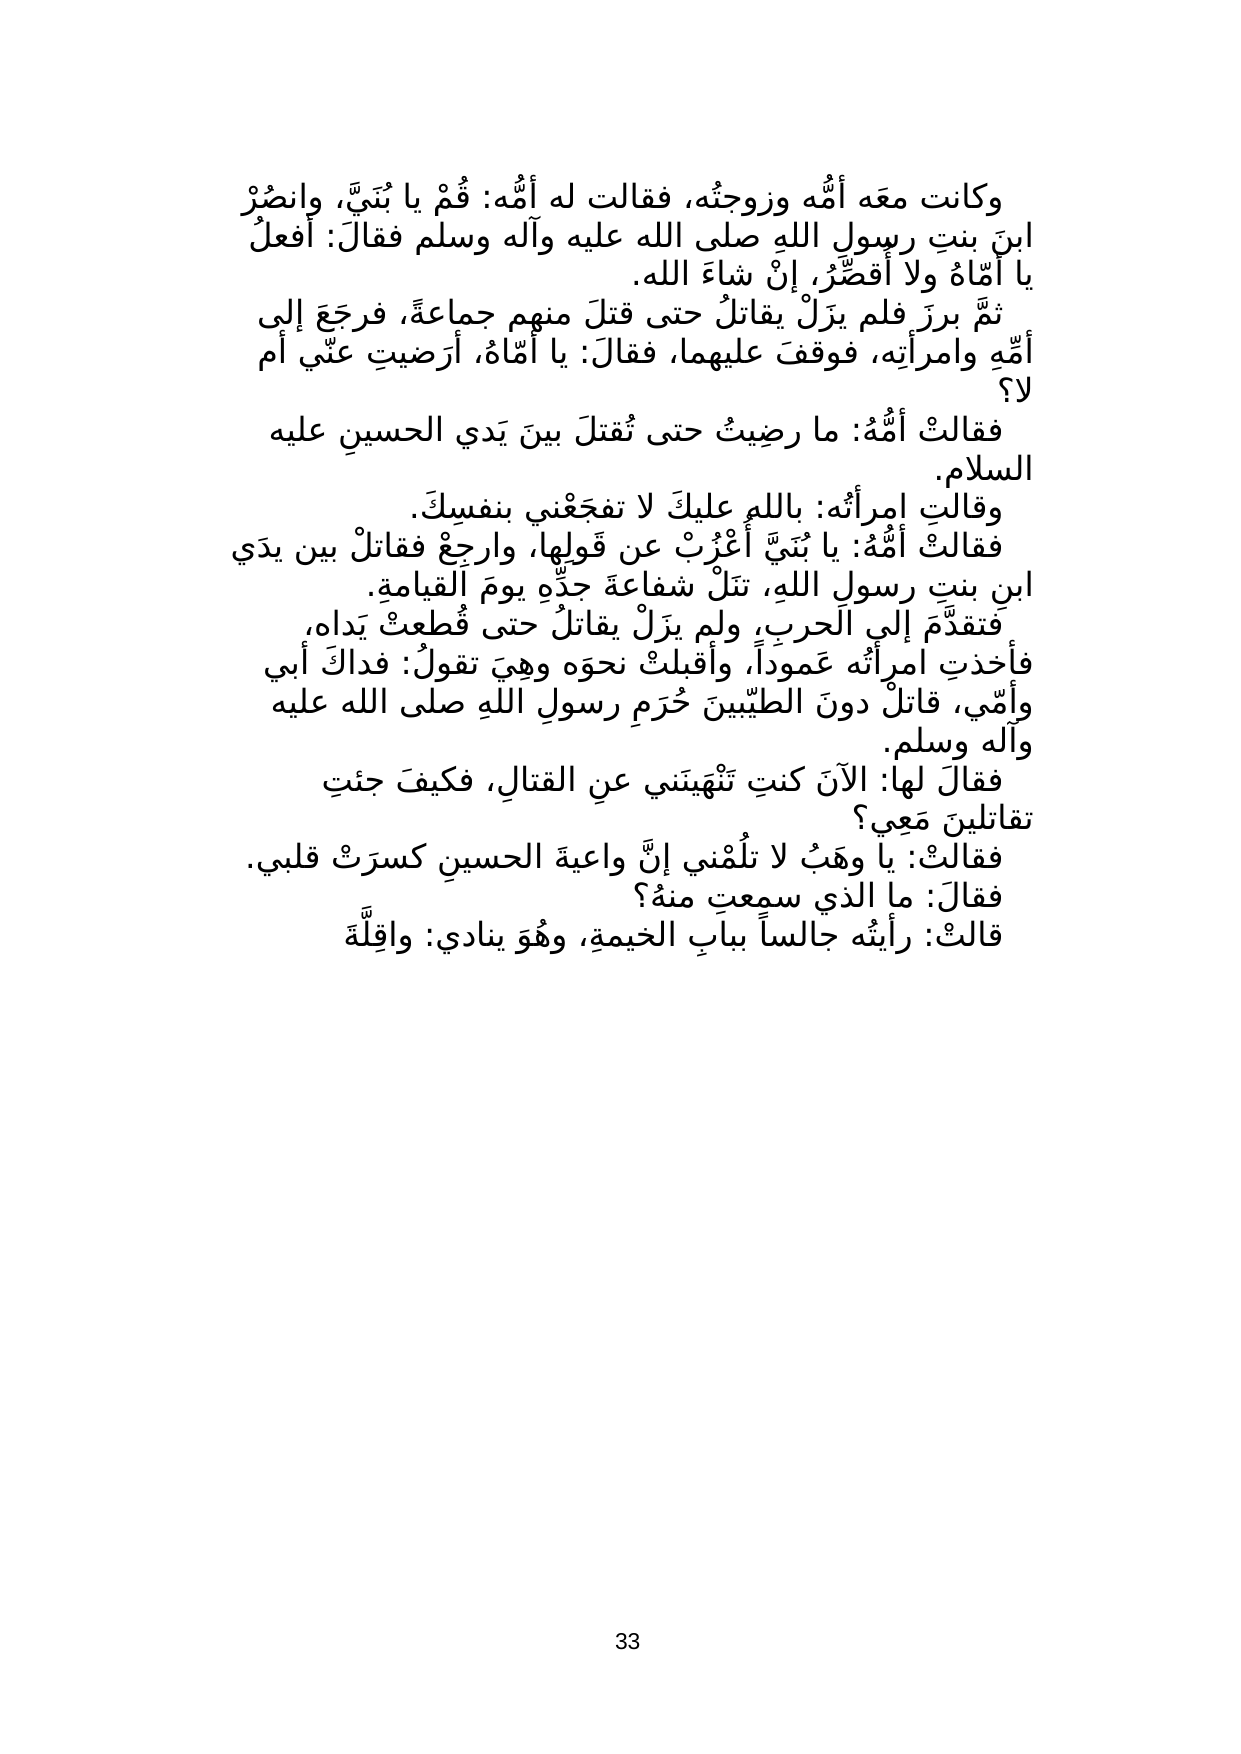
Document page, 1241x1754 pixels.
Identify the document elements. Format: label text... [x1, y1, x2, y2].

text قالتْ: رأيتُه جالساً ببابِ الخيمةِ، وهُوَ ينادي: واقِلَّةَ [222, 915, 1033, 954]
text فقالتْ أمُّهُ: يا بُنَيَّ أُعْزُبْ عن قَولِها، وارجِعْ فقاتلْ بين يدَي ابنِ بنتِ رسولِ اللهِ، تنَلْ شفاعةَ جدِّهِ يومَ القيامةِ. [222, 527, 1033, 604]
text فقالَ لها: الآنَ كنتِ تَنْهَينَني عنِ القتالِ، فكيفَ جئتِ تقاتلينَ مَعِي؟ [222, 760, 1033, 838]
text فقالتْ: يا وهَبُ لا تلُمْني إنَّ واعيةَ الحسينِ كسرَتْ قلبي. [222, 838, 1033, 877]
text فتقدَّمَ إلى الحربِ، ولم يزَلْ يقاتلُ حتى قُطعتْ يَداه، فأخذتِ امرأتُه عَموداً، وأقبلتْ نحوَه وهِيَ تقولُ: فداكَ أبي وأمّي، قاتلْ دونَ الطيّبينَ حُرَمِ رسولِ اللهِ صلى الله عليه وآله وسلم. [222, 604, 1033, 760]
text ثمَّ برزَ فلم يزَلْ يقاتلُ حتى قتلَ منهم جماعةً، فرجَعَ إلى أمِّهِ وامرأتِه، فوقفَ عليهما، فقالَ: يا أمّاهُ، أرَضيتِ عنّي أم لا؟ [222, 294, 1033, 410]
text فقالَ: ما الذي سمعتِ منهُ؟ [222, 877, 1033, 915]
text وكانت معَه أمُّه وزوجتُه، فقالت له أمُّه: قُمْ يا بُنَيَّ، وانصُرْ ابنَ بنتِ رسولِ اللهِ صلى الله عليه وآله وسلم فقالَ: أفعلُ يا أمّاهُ ولا أُقصِّرُ، إنْ شاءَ الله. [222, 177, 1033, 294]
text وقالتِ امرأتُه: بالله عليكَ لا تفجَعْني بنفسِكَ. [222, 488, 1033, 527]
text فقالتْ أمُّهُ: ما رضِيتُ حتى تُقتلَ بينَ يَدي الحسينِ عليه السلام. [222, 410, 1033, 488]
